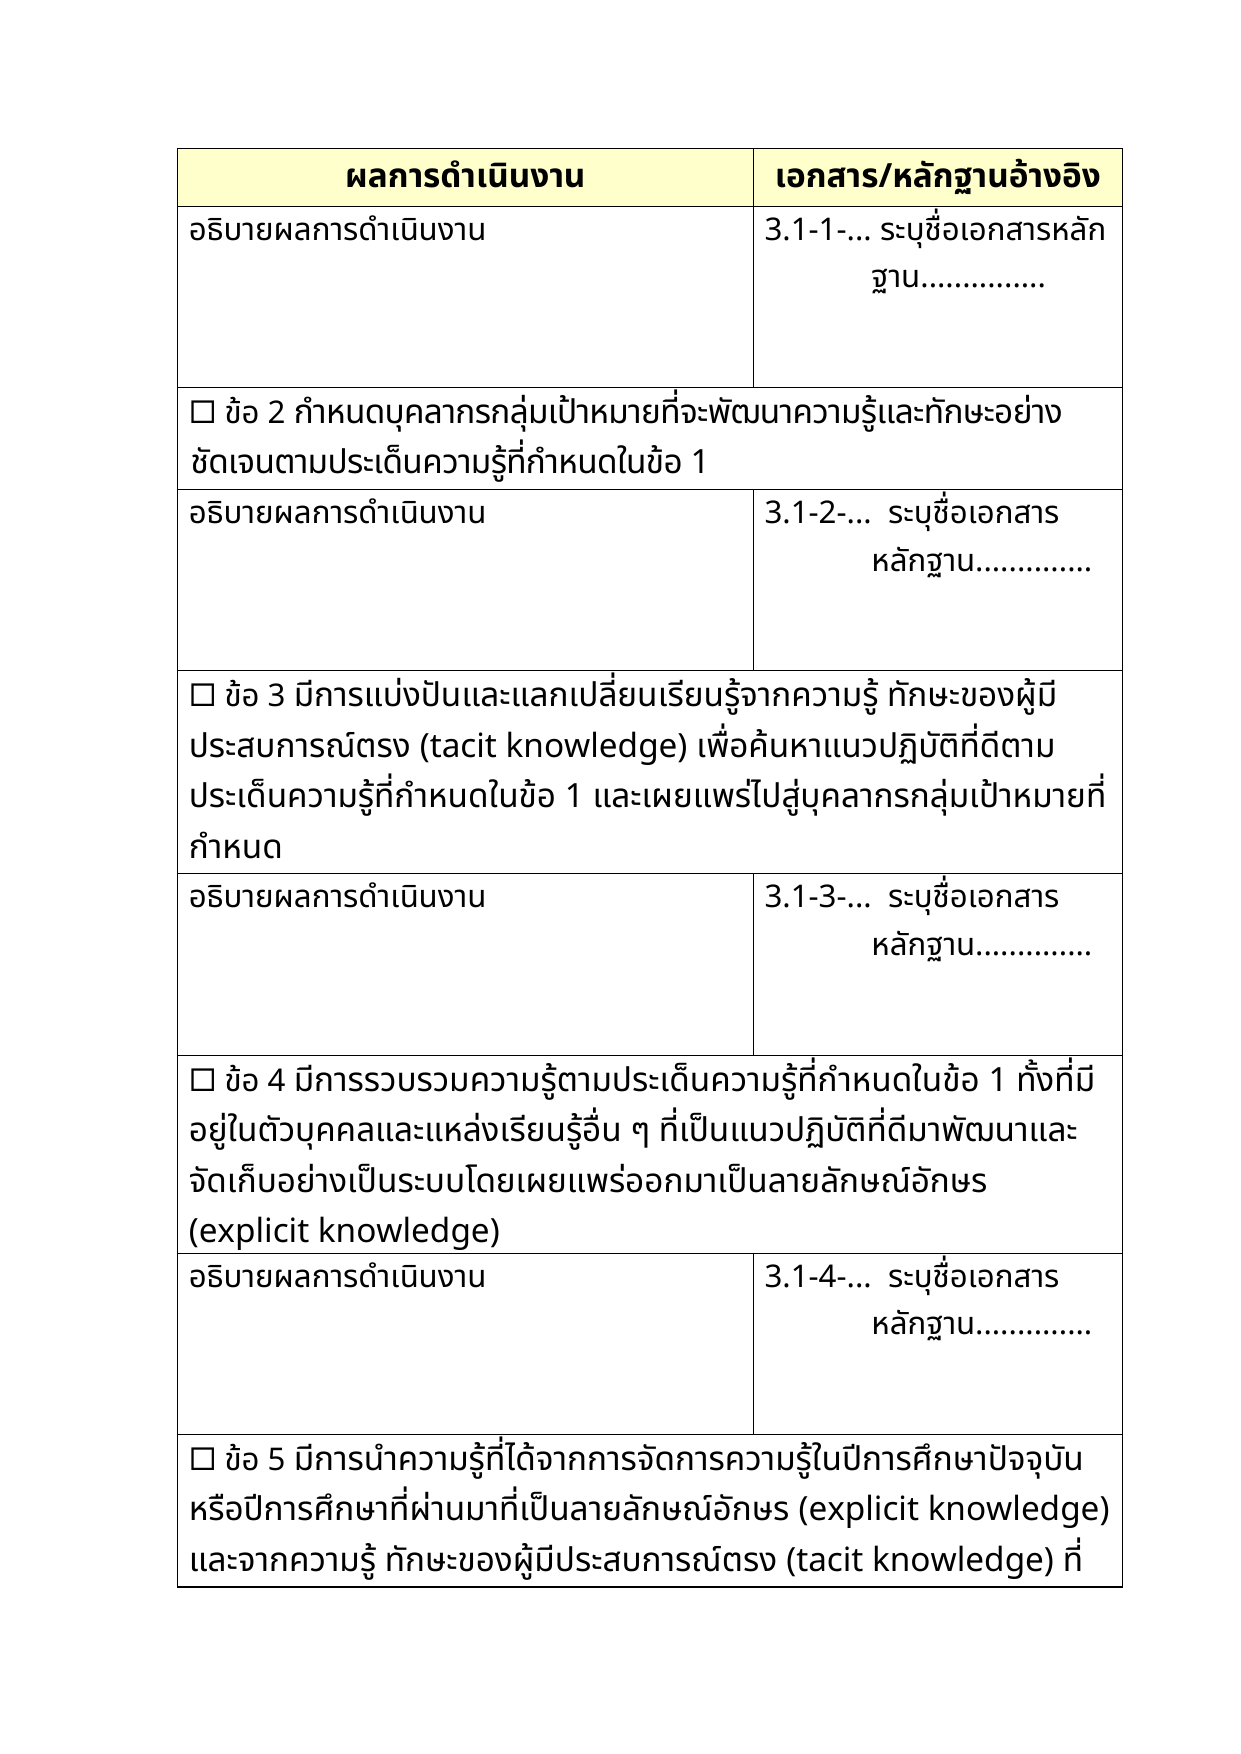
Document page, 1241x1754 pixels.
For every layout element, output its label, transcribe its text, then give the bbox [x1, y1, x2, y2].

table_cell อธิบายผลการดำเนินงาน [178, 207, 753, 387]
table_cell 3.1-2-... ระบุชื่อเอกสารหลักฐาน.............. [754, 490, 1122, 670]
table_header เอกสาร/หลักฐานอ้างอิง [754, 149, 1122, 206]
table_cell ข้อ 4 มีการรวบรวมความรู้ตามประเด็นความรู้ที่กำหนดในข้อ 1 ทั้งที่มีอยู่ในตัวบุคคลและแหล่งเรียนรู้อื่น ๆ ที่เป็นแนวปฏิบัติที่ดีมาพัฒนาและจัดเก็บอย่างเป็นระบบโดยเผยแพร่ออกมาเป็นลายลักษณ์อักษร (explicit knowledge) [178, 1056, 1122, 1252]
table_cell 3.1-3-... ระบุชื่อเอกสารหลักฐาน.............. [754, 874, 1122, 1054]
table_header ผลการดำเนินงาน [178, 149, 753, 206]
table_cell อธิบายผลการดำเนินงาน [178, 874, 753, 1054]
table_cell ข้อ 3 มีการแบ่งปันและแลกเปลี่ยนเรียนรู้จากความรู้ ทักษะของผู้มีประสบการณ์ตรง (tacit knowledge) เพื่อค้นหาแนวปฏิบัติที่ดีตามประเด็นความรู้ที่กำหนดในข้อ 1 และเผยแพร่ไปสู่บุคลากรกลุ่มเป้าหมายที่กำหนด [178, 671, 1122, 873]
table_cell 3.1-1-... ระบุชื่อเอกสารหลักฐาน............... [754, 207, 1122, 387]
table_cell อธิบายผลการดำเนินงาน [178, 1254, 753, 1434]
table_cell อธิบายผลการดำเนินงาน [178, 490, 753, 670]
table_cell 3.1-4-... ระบุชื่อเอกสารหลักฐาน.............. [754, 1254, 1122, 1434]
table_cell ข้อ 2 กำหนดบุคลากรกลุ่มเป้าหมายที่จะพัฒนาความรู้และทักษะอย่างชัดเจนตามประเด็นความรู้ที่กำหนดในข้อ 1 [178, 388, 1122, 489]
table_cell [178, 1435, 1122, 1586]
